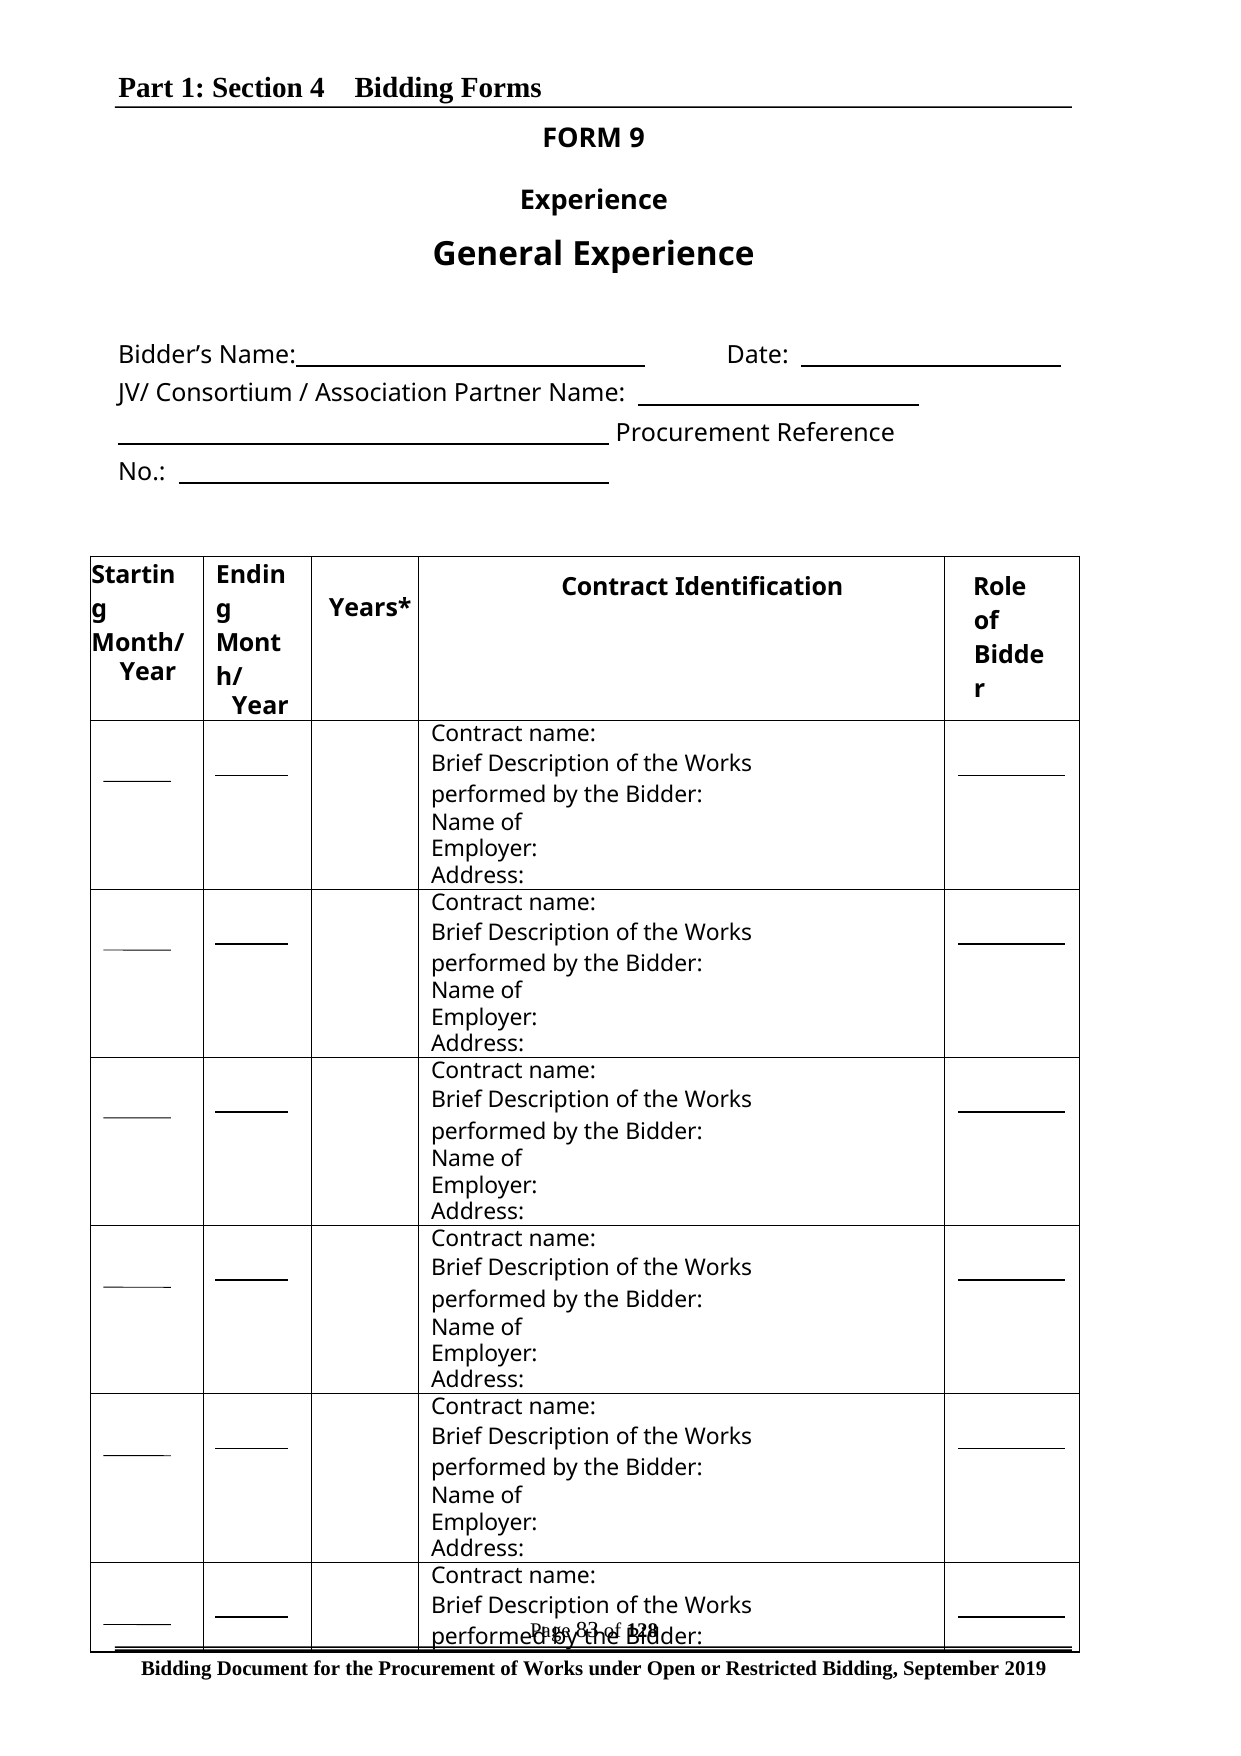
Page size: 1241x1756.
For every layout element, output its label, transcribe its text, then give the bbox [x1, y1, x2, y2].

table_cell [312, 1226, 418, 1393]
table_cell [419, 1563, 944, 1651]
table_cell [945, 1563, 1079, 1651]
table_cell [945, 890, 1079, 1057]
table_header Ending Month/ Year [204, 557, 311, 720]
text Bidder’s Name: Date: [118, 336, 1142, 371]
table_cell [312, 1394, 418, 1562]
table_cell Contract name: Brief Description of the Works performed by the Bidder: Name of Employer: Address: [419, 721, 944, 889]
table_cell [91, 1058, 203, 1225]
table_header Role of Bidder [945, 557, 1079, 720]
text General Experience [124, 230, 1063, 275]
table_cell [312, 1563, 418, 1651]
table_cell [419, 1394, 944, 1562]
table_cell [204, 1226, 311, 1393]
table_cell [204, 1058, 311, 1225]
table_header Starting Month/ Year [91, 557, 203, 720]
table_cell Contract name: Brief Description of the Works performed by the Bidder: Name of Employer: Address: [419, 1226, 944, 1393]
text JV/ Consortium / Association Partner Name: Procurement Reference No.: [118, 375, 919, 487]
table_cell [312, 721, 418, 889]
table_cell [204, 1563, 311, 1651]
table_cell [204, 890, 311, 1057]
table_cell [312, 1058, 418, 1225]
table_cell [91, 721, 203, 889]
table_cell [91, 1563, 203, 1651]
table_cell Contract name: Brief Description of the Works performed by the Bidder: Name of Employer: Address: [419, 1058, 944, 1225]
table_cell Contract name: Brief Description of the Works performed by the Bidder: Name of Employer: Address: [419, 890, 944, 1057]
table_cell [91, 1226, 203, 1393]
table_cell [945, 721, 1079, 889]
text FORM 9 [124, 119, 1063, 156]
table_cell [945, 1394, 1079, 1562]
text Experience [124, 181, 1063, 218]
table_header Contract Identification [419, 557, 944, 720]
table_header Years* [312, 557, 418, 720]
table_cell [204, 1394, 311, 1562]
table_cell [312, 890, 418, 1057]
table_cell [204, 721, 311, 889]
table_cell [91, 1394, 203, 1562]
table_cell [945, 1058, 1079, 1225]
table_cell [91, 890, 203, 1057]
table_cell [945, 1226, 1079, 1393]
